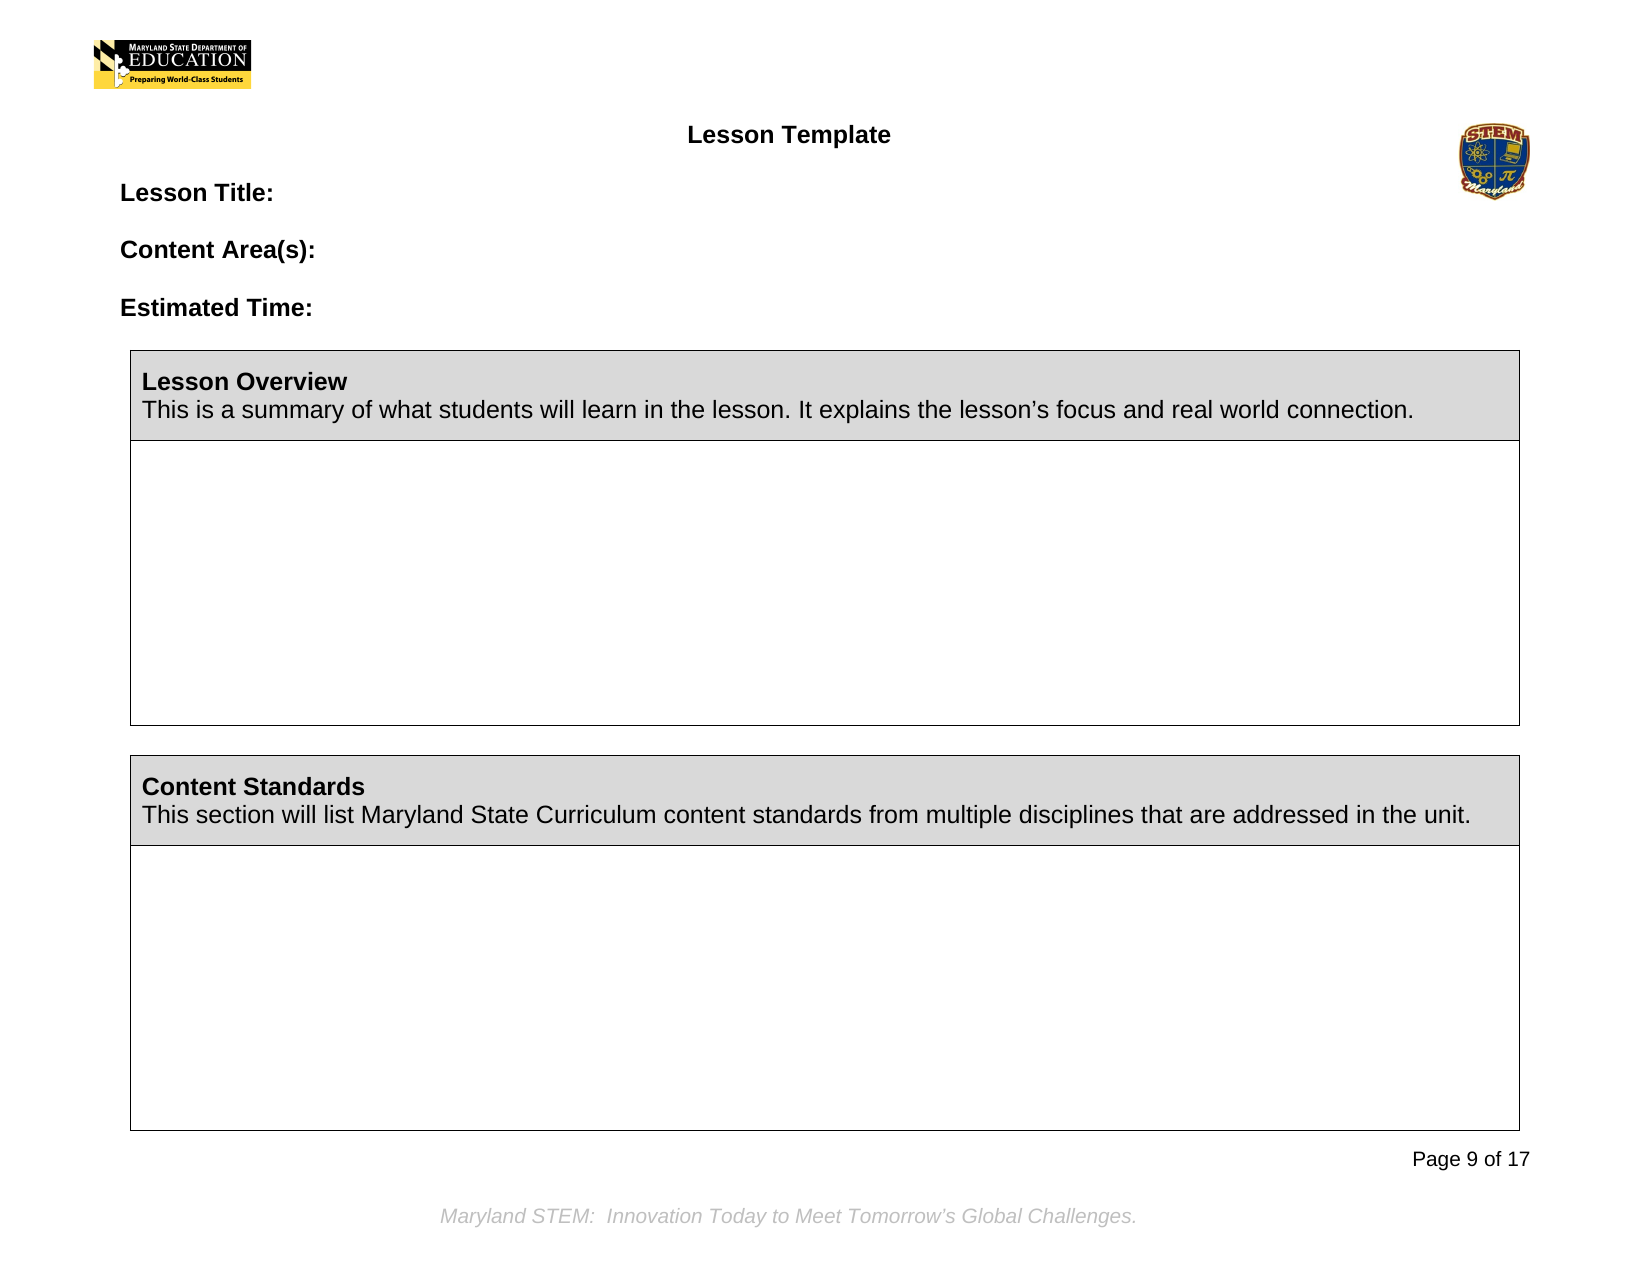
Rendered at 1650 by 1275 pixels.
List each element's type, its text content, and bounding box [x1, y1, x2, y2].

text Lesson Title: [120, 177, 1530, 206]
picture [1458, 149, 1530, 177]
table_cell [131, 441, 1519, 725]
text Lesson Template [120, 120, 1530, 149]
text Estimated Time: [120, 292, 1530, 321]
picture [93, 40, 252, 89]
table_header Lesson Overview This is a summary of what students will learn in the lesson. It explains the lesson’s focus and real world connection. [131, 351, 1519, 440]
table_cell [131, 846, 1519, 1130]
table_header Content Standards This section will list Maryland State Curriculum content standards from multiple disciplines that are addressed in the unit. [131, 756, 1519, 845]
text Content Area(s): [120, 235, 1530, 264]
